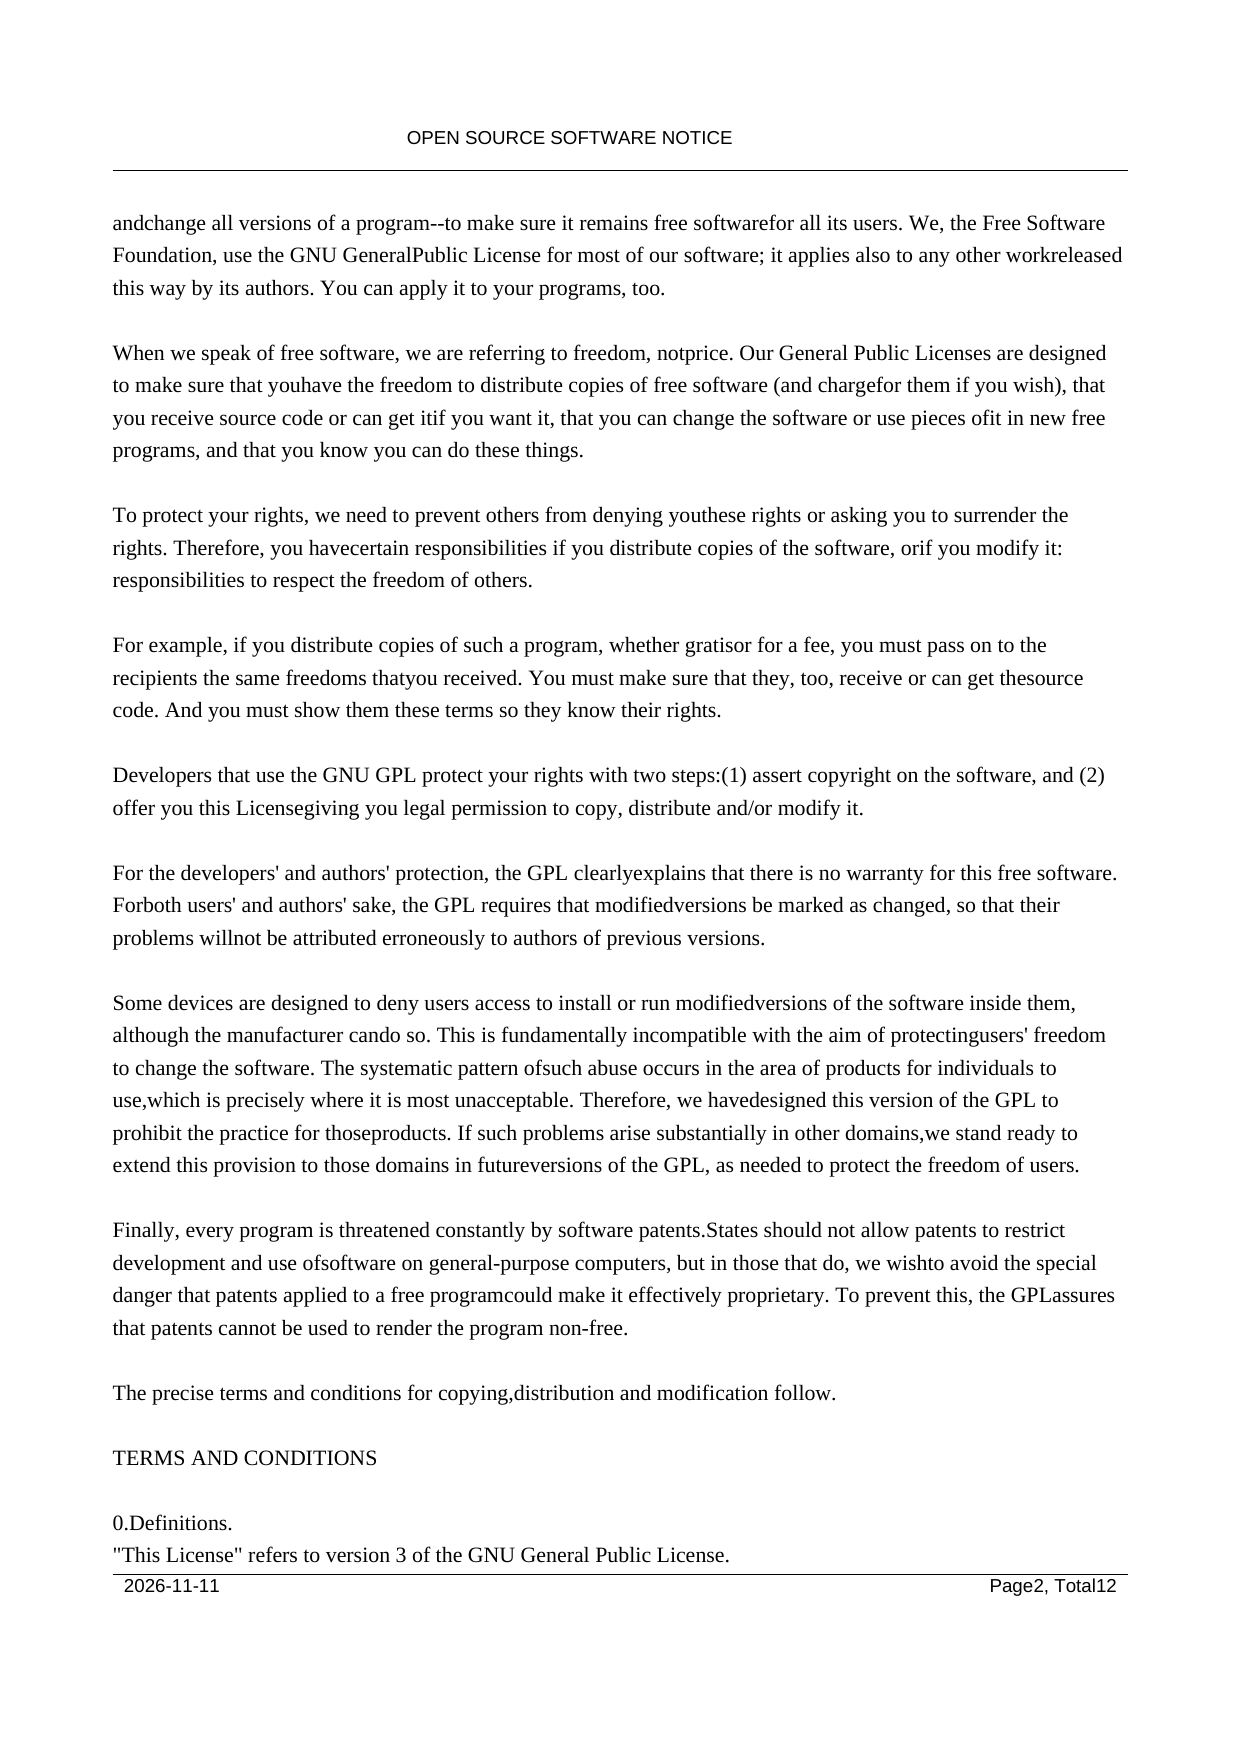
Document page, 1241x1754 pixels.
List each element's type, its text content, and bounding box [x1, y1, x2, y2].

text "This License" refers to version 3 of the GNU General Public License. [112, 1539, 1128, 1571]
text To protect your rights, we need to prevent others from denying youthese rights or asking you to surrender the rights. Therefore, you havecertain responsibilities if you distribute copies of the software, orif you modify it: responsibilities to respect the freedom of others. [112, 499, 1128, 596]
text Some devices are designed to deny users access to install or run modifiedversions of the software inside them, although the manufacturer cando so. This is fundamentally incompatible with the aim of protectingusers' freedom to change the software. The systematic pattern ofsuch abuse occurs in the area of products for individuals to use,which is precisely where it is most unacceptable. Therefore, we havedesigned this version of the GPL to prohibit the practice for thoseproducts. If such problems arise substantially in other domains,we stand ready to extend this provision to those domains in futureversions of the GPL, as needed to protect the freedom of users. [112, 986, 1128, 1181]
text Finally, every program is threatened constantly by software patents.States should not allow patents to restrict development and use ofsoftware on general-purpose computers, but in those that do, we wishto avoid the special danger that patents applied to a free programcould make it effectively proprietary. To prevent this, the GPLassures that patents cannot be used to render the program non-free. [112, 1214, 1128, 1344]
text Developers that use the GNU GPL protect your rights with two steps:(1) assert copyright on the software, and (2) offer you this Licensegiving you legal permission to copy, distribute and/or modify it. [112, 759, 1128, 824]
text TERMS AND CONDITIONS [112, 1441, 1128, 1474]
text The precise terms and conditions for copying,distribution and modification follow. [112, 1376, 1128, 1409]
text 0.Definitions. [112, 1506, 1128, 1539]
text For the developers' and authors' protection, the GPL clearlyexplains that there is no warranty for this free software. Forboth users' and authors' sake, the GPL requires that modifiedversions be marked as changed, so that their problems willnot be attributed erroneously to authors of previous versions. [112, 856, 1128, 954]
text For example, if you distribute copies of such a program, whether gratisor for a fee, you must pass on to the recipients the same freedoms thatyou received. You must make sure that they, too, receive or can get thesource code. And you must show them these terms so they know their rights. [112, 629, 1128, 726]
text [112, 206, 1128, 304]
text When we speak of free software, we are referring to freedom, notprice. Our General Public Licenses are designed to make sure that youhave the freedom to distribute copies of free software (and chargefor them if you wish), that you receive source code or can get itif you want it, that you can change the software or use pieces ofit in new free programs, and that you know you can do these things. [112, 336, 1128, 466]
